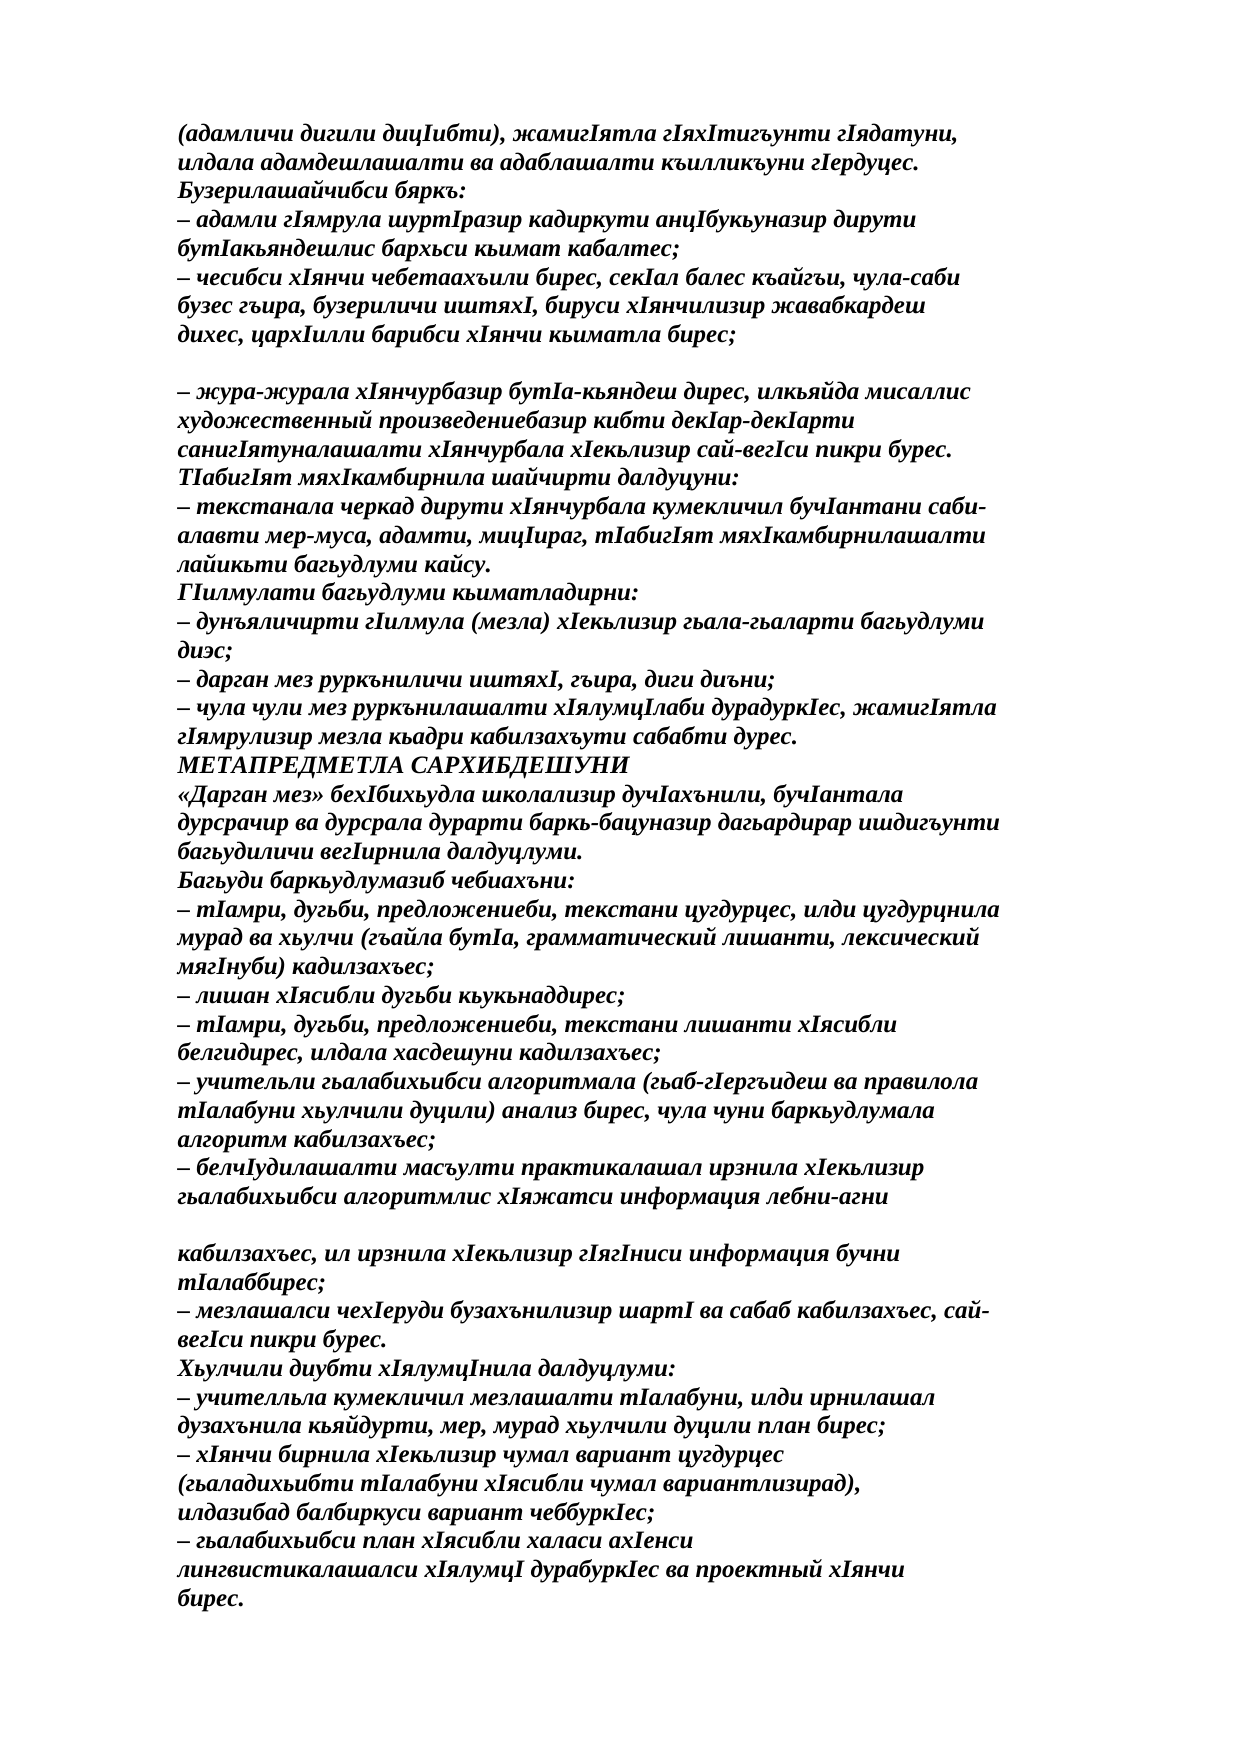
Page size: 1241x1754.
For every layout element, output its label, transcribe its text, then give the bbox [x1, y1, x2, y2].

text илдала адамдешлашалти ва адаблашалти къилликъуни гIердуцес. [177, 147, 1152, 176]
text лингвистикалашалси хIялумцI дурабуркIес ва проектный хIянчи [177, 1554, 1152, 1583]
text – мезлашалси чехIеруди бузахънилизир шартI ва сабаб кабилзахъес, сай- [177, 1295, 1152, 1324]
text МЕТАПРЕДМЕТЛА САРХИБДЕШУНИ [177, 750, 1152, 779]
text дурсрачир ва дурсрала дурарти баркь-бацуназир дагьардирар ишдигъунти [177, 807, 1152, 836]
text Багьуди баркьудлумазиб чебиахъни: [177, 865, 1152, 894]
text гIямрулизир мезла кьадри кабилзахъути сабабти дурес. [177, 721, 1152, 750]
text – текстанала черкад дирути хIянчурбала кумекличил бучIантани саби- [177, 491, 1152, 520]
text «Дарган мез» бехIбихьудла школализир дучIахънили, бучIантала [177, 779, 1152, 807]
text кабилзахъес, ил ирзнила хIекьлизир гIягIниси информация бучни [177, 1238, 1152, 1267]
text художественный произведениебазир кибти декIар-декIарти [177, 405, 1152, 434]
text мурад ва хьулчи (гъайла бутIа, грамматический лишанти, лексический [177, 922, 1152, 951]
text – дарган мез руркъниличи иштяхI, гъира, диги диъни; [177, 664, 1152, 692]
text белгидирес, илдала хасдешуни кадилзахъес; [177, 1037, 1152, 1066]
text – адамли гIямрула шуртIразир кадиркути анцIбукьуназир дирути [177, 204, 1152, 233]
text – лишан хIясибли дугьби кьукьнаддирес; [177, 980, 1152, 1009]
text (гьаладихьибти тIалабуни хIясибли чумал вариантлизирад), [177, 1468, 1152, 1497]
text – дунъяличирти гIилмула (мезла) хIекьлизир гьала-гьаларти багьудлуми [177, 606, 1152, 635]
text – тIамри, дугьби, предложениеби, текстани лишанти хIясибли [177, 1009, 1152, 1037]
text мягIнуби) кадилзахъес; [177, 951, 1152, 980]
text – белчIудилашалти масъулти практикалашал ирзнила хIекьлизир [177, 1152, 1152, 1181]
text – чесибси хIянчи чебетаахъили бирес, секIал балес къайгъи, чула-саби [177, 262, 1152, 291]
text ГIилмулати багьудлуми кьиматладирни: [177, 577, 1152, 606]
text лайикьти багьудлуми кайсу. [177, 549, 1152, 577]
text тIалаббирес; [177, 1267, 1152, 1295]
text вегIси пикри бурес. [177, 1324, 1152, 1353]
text – учительли гьалабихьибси алгоритмала (гьаб-гIергъидеш ва правилола [177, 1066, 1152, 1095]
text бирес. [177, 1583, 1152, 1612]
text – хIянчи бирнила хIекьлизир чумал вариант цугдурцес [177, 1439, 1152, 1468]
text ТIабигIят мяхIкамбирнила шайчирти далдуцуни: [177, 462, 1152, 491]
text бутIакьяндешлис бархьси кьимат кабалтес; [177, 233, 1152, 262]
text алавти мер-муса, адамти, мицIираг, тIабигIят мяхIкамбирнилашалти [177, 520, 1152, 549]
text санигIятуналашалти хIянчурбала хIекьлизир сай-вегIси пикри бурес. [177, 434, 1152, 462]
text – тIамри, дугьби, предложениеби, текстани цугдурцес, илди цугдурцнила [177, 894, 1152, 922]
text Хьулчили диубти хIялумцIнила далдуцлуми: [177, 1353, 1152, 1382]
text дузахънила кьяйдурти, мер, мурад хьулчили дуцили план бирес; [177, 1410, 1152, 1439]
text – чула чули мез руркънилашалти хIялумцIлаби дурадуркIес, жамигIятла [177, 692, 1152, 721]
text багьудиличи вегIирнила далдуцлуми. [177, 836, 1152, 865]
text дихес, цархIилли барибси хIянчи кьиматла бирес; [177, 319, 1152, 348]
text (адамличи дигили дицIибти), жамигIятла гIяхIтигъунти гIядатуни, [177, 118, 1152, 147]
text алгоритм кабилзахъес; [177, 1124, 1152, 1152]
text – жура-журала хIянчурбазир бутIа-кьяндеш дирес, илкьяйда мисаллис [177, 348, 1152, 405]
text илдазибад балбиркуси вариант чеббуркIес; [177, 1497, 1152, 1525]
text Бузерилашайчибси бяркъ: [177, 176, 1152, 204]
text – учителльла кумекличил мезлашалти тIалабуни, илди ирнилашал [177, 1382, 1152, 1410]
text бузес гъира, бузериличи иштяхI, бируси хIянчилизир жавабкардеш [177, 291, 1152, 319]
text диэс; [177, 635, 1152, 664]
text – гьалабихьибси план хIясибли халаси ахIенси [177, 1525, 1152, 1554]
text гьалабихьибси алгоритмлис хIяжатси информация лебни-агни [177, 1181, 1152, 1210]
text тIалабуни хьулчили дуцили) анализ бирес, чула чуни баркьудлумала [177, 1095, 1152, 1124]
